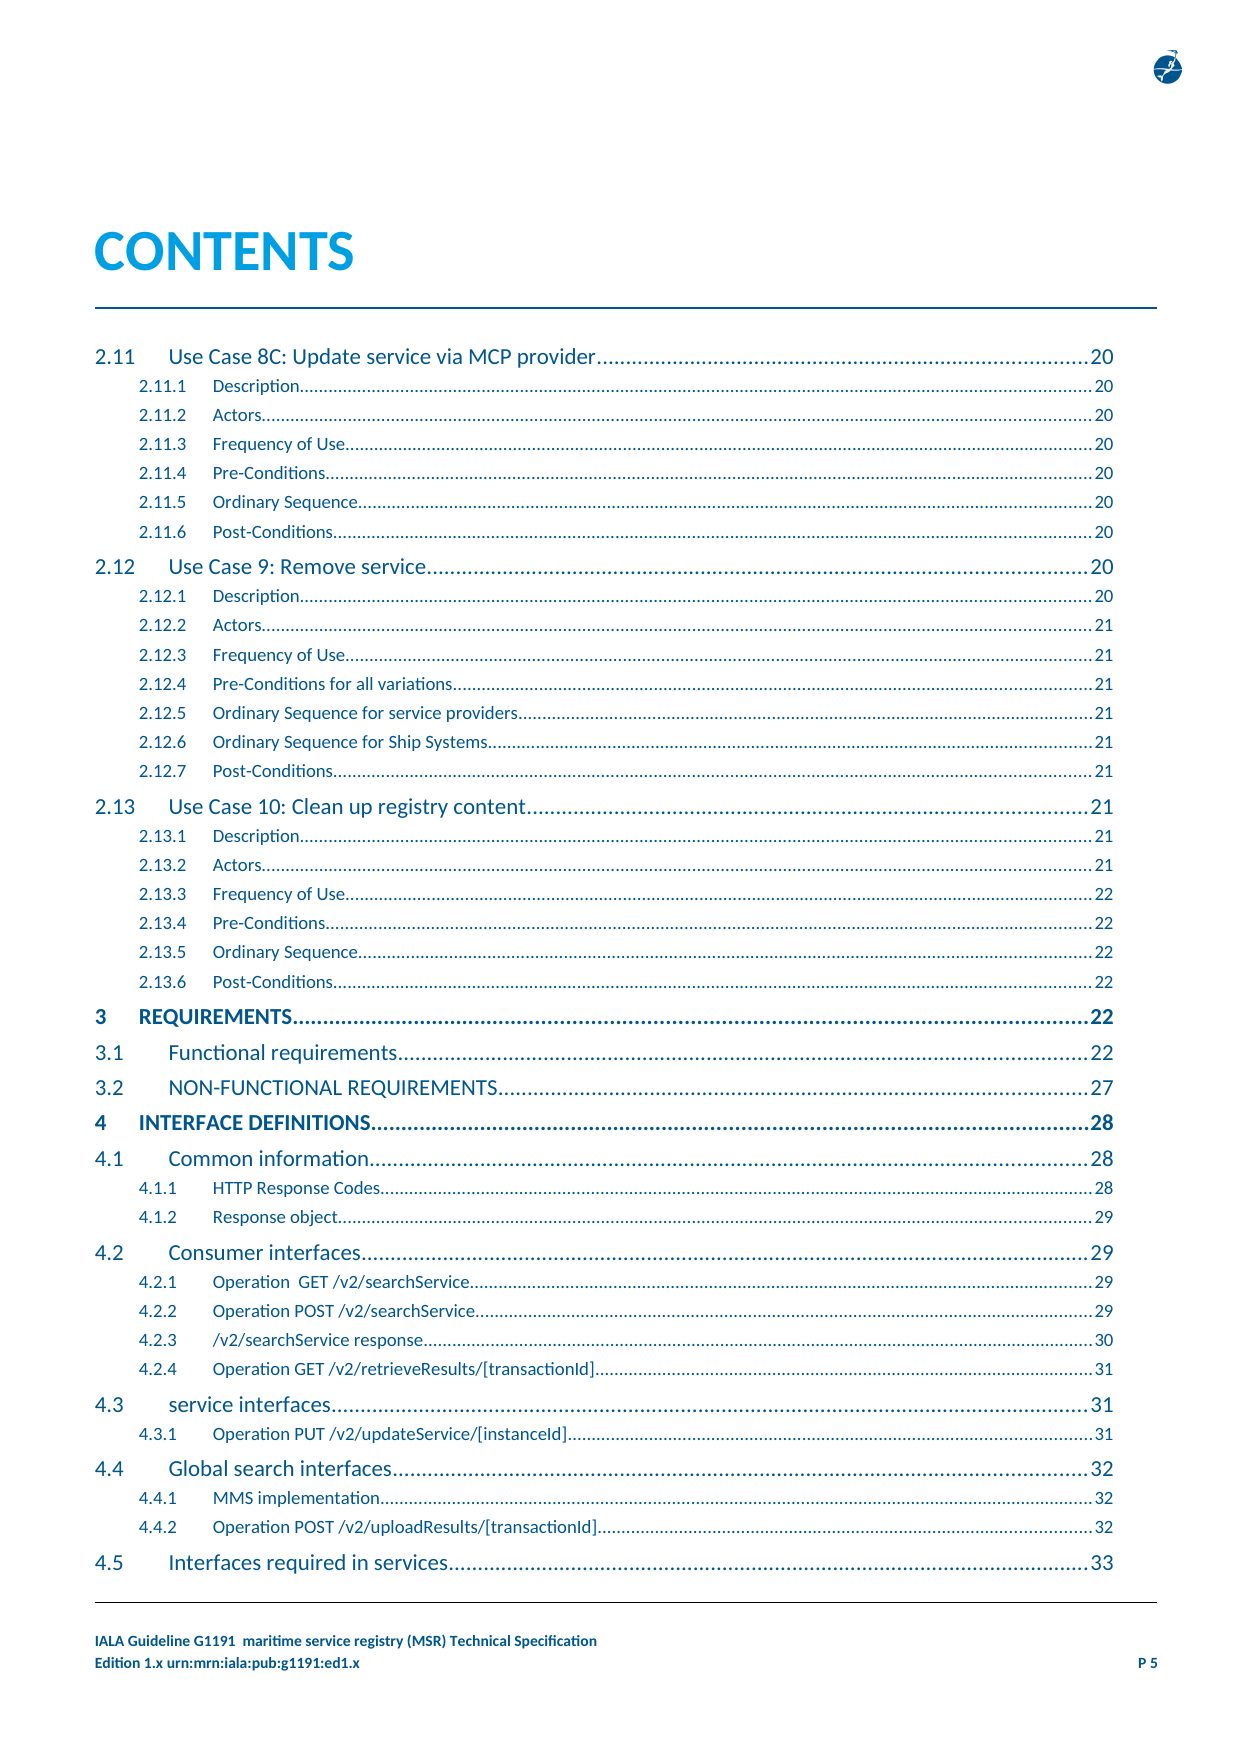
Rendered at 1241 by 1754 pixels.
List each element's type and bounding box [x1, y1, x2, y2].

picture [1122, 0, 1241, 119]
